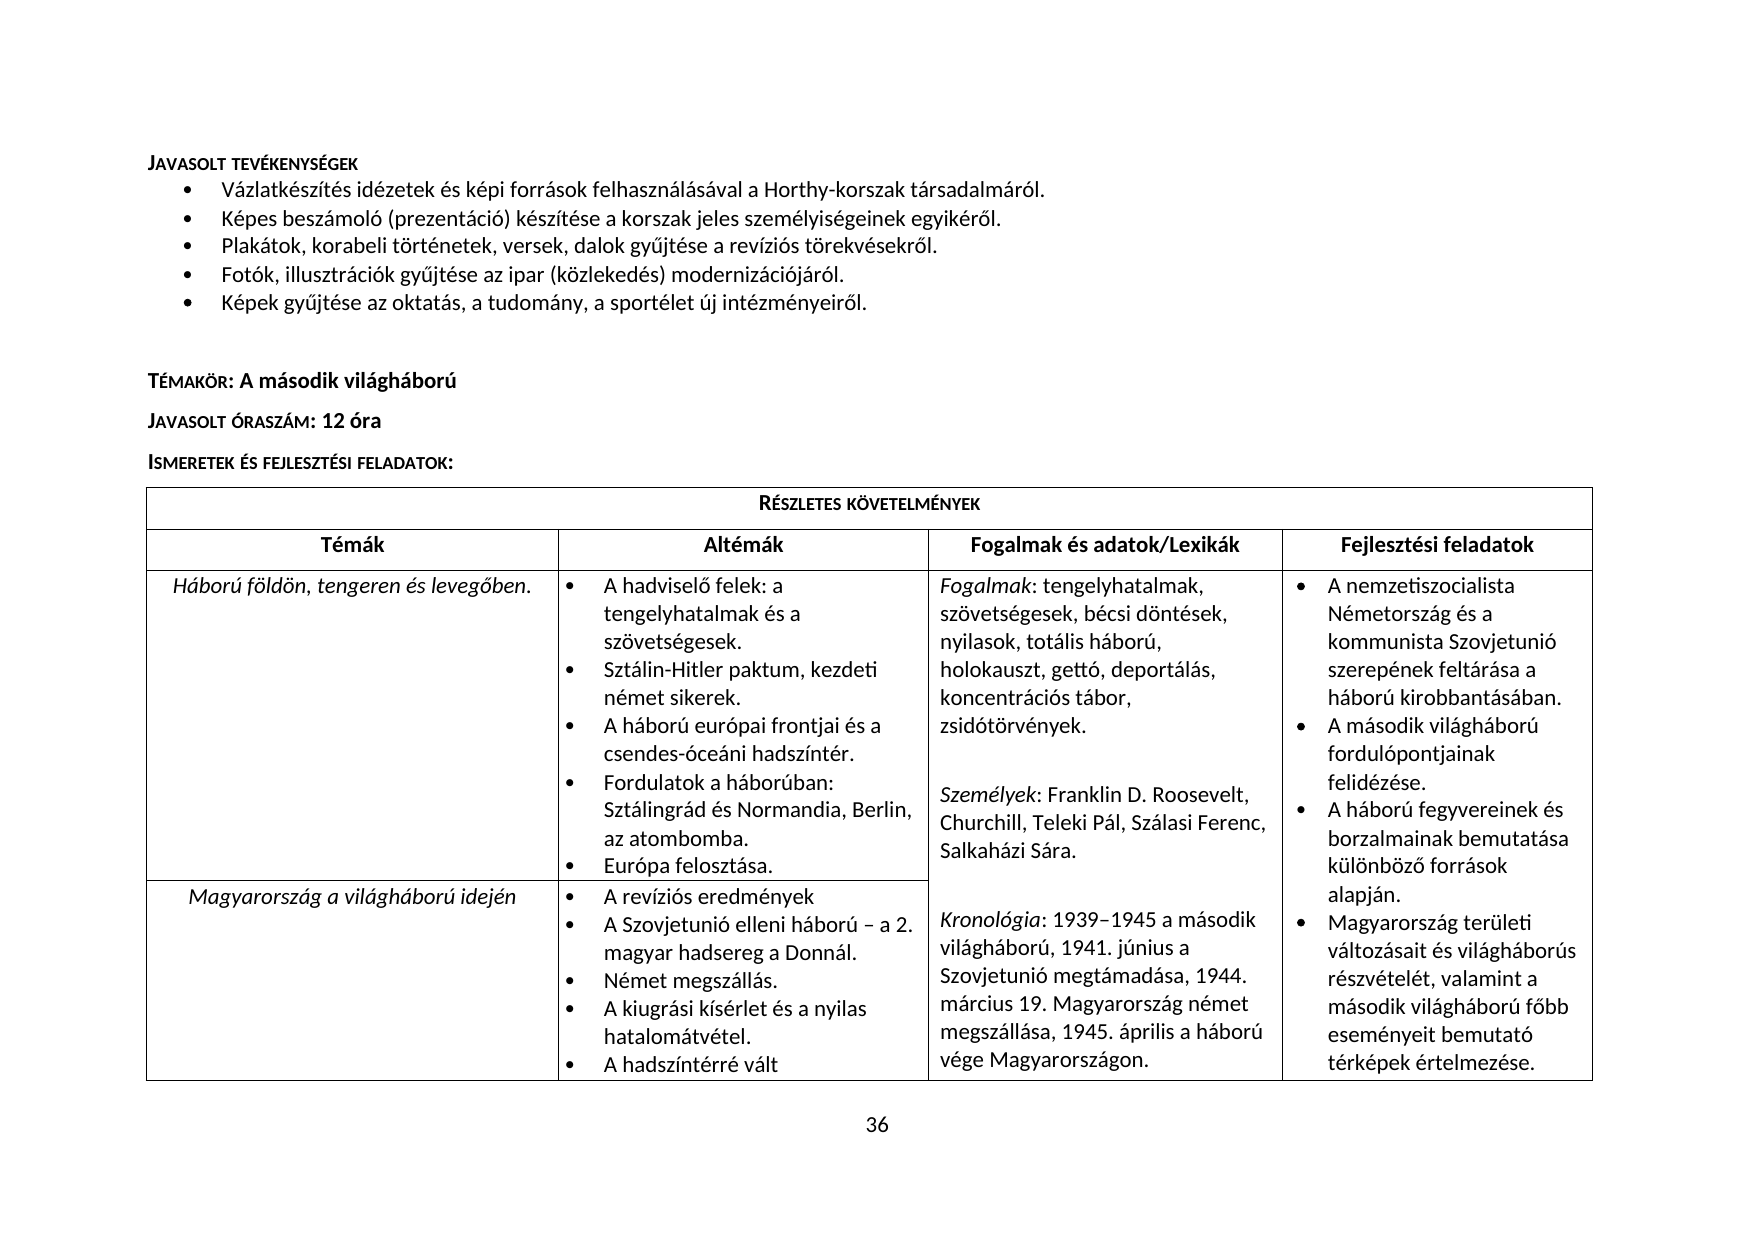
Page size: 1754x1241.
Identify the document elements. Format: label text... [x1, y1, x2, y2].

text Ismeretek és fejlesztési feladatok: [148, 447, 1606, 475]
table_cell Fogalmak és adatok/Lexikák [929, 530, 1282, 570]
text Javasolt óraszám: 12 óra [148, 406, 1606, 434]
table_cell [559, 881, 928, 1080]
table_cell A hadviselő felek: a tengelyhatalmak és a szövetségesek. Sztálin-Hitler paktum, kezdeti német sikerek. A háború európai frontjai és a csendes-óceáni hadszíntér. Fordulatok a háborúban: Sztálingrád és Normandia, Berlin, az atombomba. Európa felosztása. [559, 571, 928, 880]
table_cell Témák [147, 530, 558, 570]
table_cell Fejlesztési feladatok [1283, 530, 1592, 570]
table_cell Altémák [559, 530, 928, 570]
list Vázlatkészítés idézetek és képi források felhasználásával a Horthy-korszak társadalmáról. [184, 176, 1606, 204]
text Javasolt tevékenységek [148, 148, 1606, 176]
list Fotók, illusztrációk gyűjtése az ipar (közlekedés) modernizációjáról. [184, 260, 1606, 288]
list Plakátok, korabeli történetek, versek, dalok gyűjtése a revíziós törekvésekről. [184, 232, 1606, 260]
text Témakör: A második világháború [148, 366, 1606, 394]
list Képes beszámoló (prezentáció) készítése a korszak jeles személyiségeinek egyikéről. [184, 204, 1606, 232]
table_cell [147, 881, 558, 1080]
table_header Részletes követelmények [147, 488, 1592, 529]
table_cell Fogalmak: tengelyhatalmak, szövetségesek, bécsi döntések, nyilasok, totális háború, holokauszt, gettó, deportálás, koncentrációs tábor, zsidótörvények. Személyek: Franklin D. Roosevelt, Churchill, Teleki Pál, Szálasi Ferenc, Salkaházi Sára. Kronológia: 1939–1945 a második világháború, 1941. június a Szovjetunió megtámadása, 1944. március 19. Magyarország német megszállása, 1945. április a háború vége Magyarországon. Topográfia: Sztálingrád, Normandia, Hirosima, Don-kanyar, Auschwitz. [929, 571, 1282, 1080]
table_cell Háború földön, tengeren és levegőben. [147, 571, 558, 880]
list Képek gyűjtése az oktatás, a tudomány, a sportélet új intézményeiről. [184, 288, 1606, 316]
table_cell A nemzetiszocialista Németország és a kommunista Szovjetunió szerepének feltárása a háború kirobbantásában. A második világháború fordulópontjainak felidézése. A háború fegyvereinek és borzalmainak bemutatása különböző források alapján. Magyarország területi változásait és világháborús részvételét, valamint a második világháború főbb eseményeit bemutató térképek értelmezése. A magyar külpolitika háború előtti és alatti törekvéseinek és mozgásterének bemutatása. Ítélet megfogalmazása a második világháborús népirtásokról és háborús bűnökről. A magyar honvéd helytállásának felidézése források alapján. Példák gyűjtése az ellenállás és embermentés formáira. [1283, 571, 1592, 1080]
